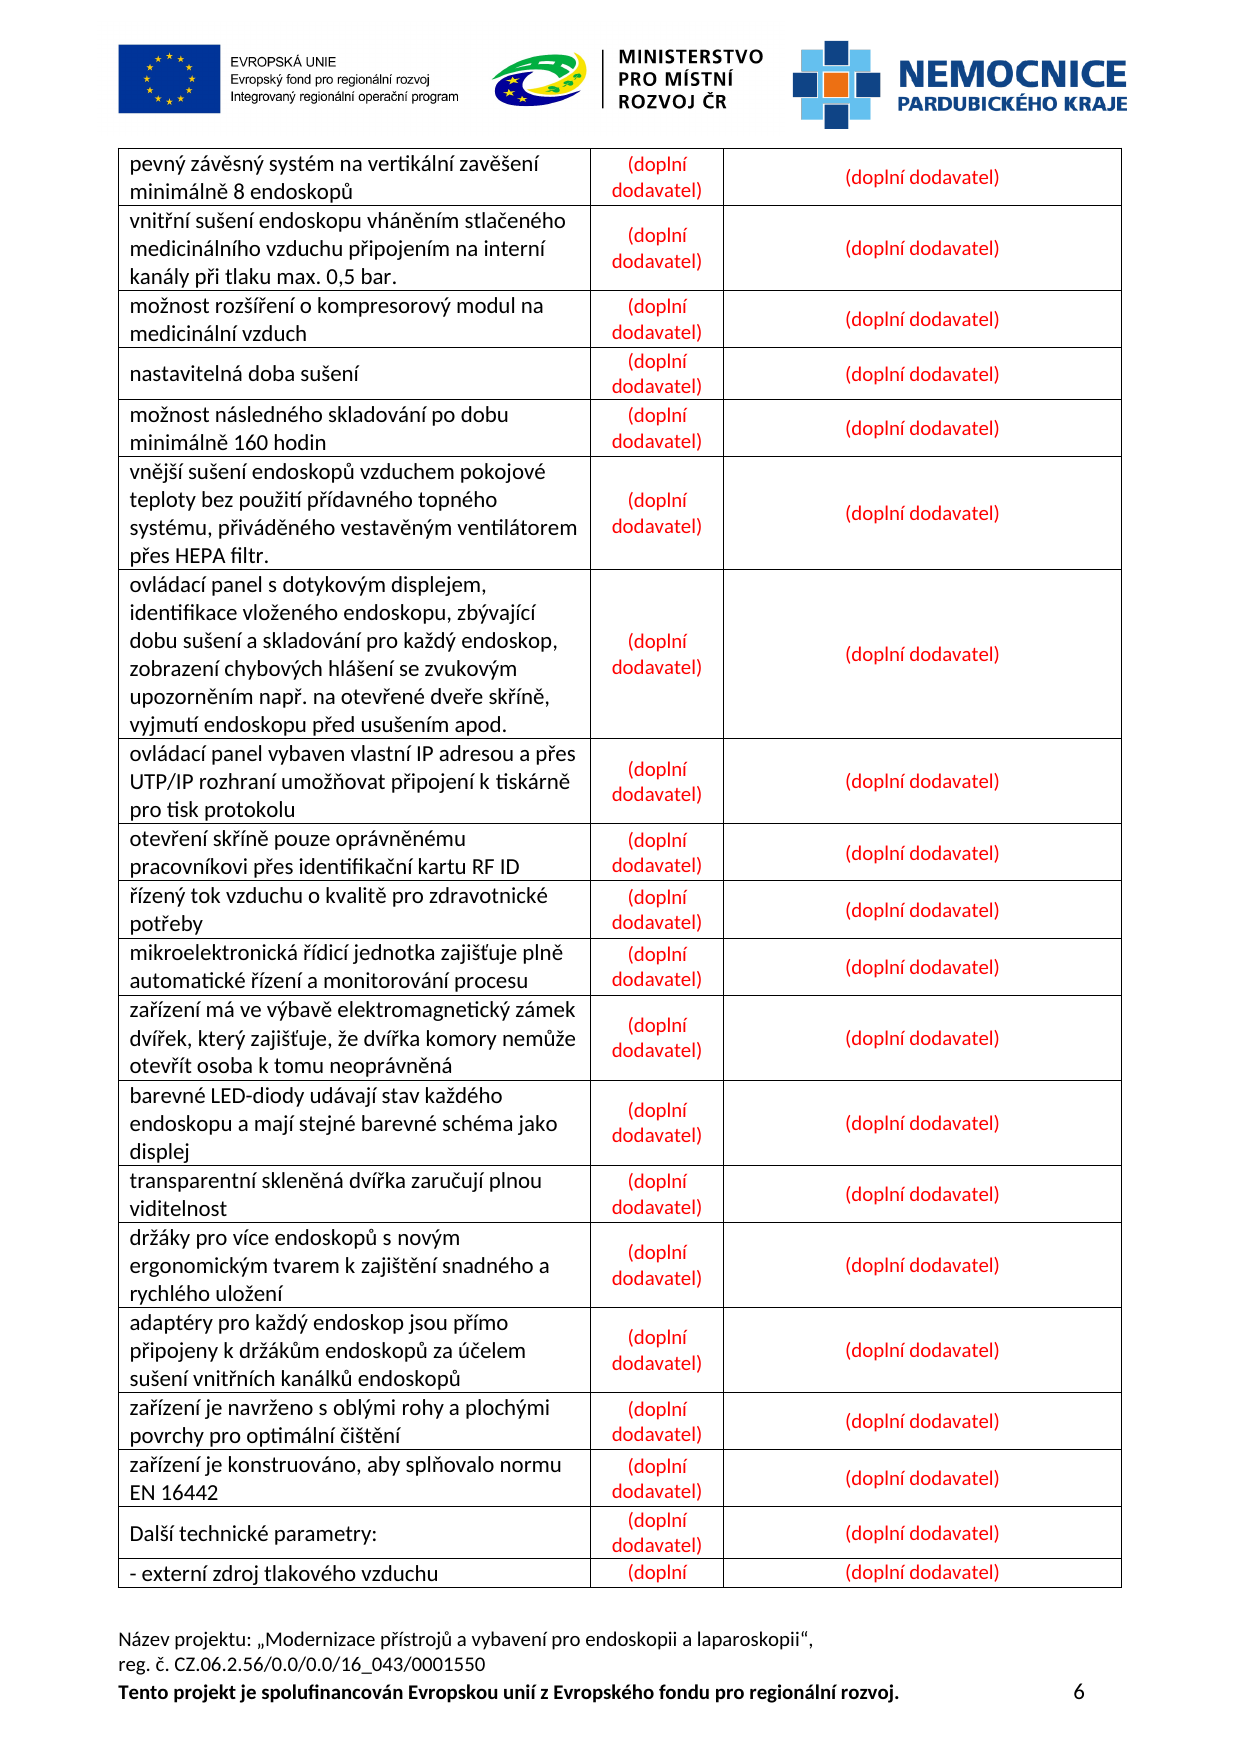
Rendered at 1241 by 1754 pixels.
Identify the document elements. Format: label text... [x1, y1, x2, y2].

table_cell (doplní dodavatel) [724, 1166, 1121, 1222]
table_cell (doplní dodavatel) [724, 570, 1121, 738]
table_cell vnější sušení endoskopů vzduchem pokojové teploty bez použití přídavného topného systému, přiváděného vestavěným ventilátorem přes HEPA filtr. [119, 457, 590, 569]
table_cell (doplní dodavatel) [591, 881, 723, 937]
table_cell (doplní dodavatel) [591, 1393, 723, 1449]
table_cell zařízení je navrženo s oblými rohy a plochými povrchy pro optimální čištění [119, 1393, 590, 1449]
table_cell (doplní dodavatel) [591, 457, 723, 569]
table_cell (doplní dodavatel) [724, 1450, 1121, 1506]
table_cell (doplní dodavatel) [591, 939, 723, 994]
table_cell otevření skříně pouze oprávněnému pracovníkovi přes identifikační kartu RF ID [119, 824, 590, 880]
table_cell (doplní dodavatel) [591, 400, 723, 456]
table_cell možnost rozšíření o kompresorový modul na medicinální vzduch [119, 291, 590, 347]
table_cell mikroelektronická řídicí jednotka zajišťuje plně automatické řízení a monitorování procesu [119, 939, 590, 994]
table_cell (doplní dodavatel) [724, 348, 1121, 399]
table_cell (doplní dodavatel) [724, 1081, 1121, 1165]
table_cell (doplní dodavatel) [724, 149, 1121, 205]
table_cell barevné LED-diody udávají stav každého endoskopu a mají stejné barevné schéma jako displej [119, 1081, 590, 1165]
table_cell (doplní dodavatel) [724, 739, 1121, 823]
table_cell (doplní dodavatel) [724, 206, 1121, 290]
table_cell (doplní dodavatel) [724, 824, 1121, 880]
table_cell (doplní dodavatel) [591, 1559, 723, 1587]
table_cell (doplní dodavatel) [591, 149, 723, 205]
table_cell pevný závěsný systém na vertikální zavěšení minimálně 8 endoskopů [119, 149, 590, 205]
table_cell (doplní dodavatel) [724, 1223, 1121, 1307]
table_cell (doplní dodavatel) [724, 400, 1121, 456]
table_cell (doplní dodavatel) [591, 824, 723, 880]
table_cell (doplní dodavatel) [591, 739, 723, 823]
table_cell držáky pro více endoskopů s novým ergonomickým tvarem k zajištění snadného a rychlého uložení [119, 1223, 590, 1307]
table_cell adaptéry pro každý endoskop jsou přímo připojeny k držákům endoskopů za účelem sušení vnitřních kanálků endoskopů [119, 1308, 590, 1392]
table_cell transparentní skleněná dvířka zaručují plnou viditelnost [119, 1166, 590, 1222]
table_cell Další technické parametry: [119, 1507, 590, 1558]
table_cell řízený tok vzduchu o kvalitě pro zdravotnické potřeby [119, 881, 590, 937]
table_cell (doplní dodavatel) [724, 1559, 1121, 1587]
table_cell (doplní dodavatel) [724, 939, 1121, 994]
table_cell ovládací panel s dotykovým displejem, identifikace vloženého endoskopu, zbývající dobu sušení a skladování pro každý endoskop, zobrazení chybových hlášení se zvukovým upozorněním např. na otevřené dveře skříně, vyjmutí endoskopu před usušením apod. [119, 570, 590, 738]
table_cell (doplní dodavatel) [724, 1393, 1121, 1449]
table_cell ovládací panel vybaven vlastní IP adresou a přes UTP/IP rozhraní umožňovat připojení k tiskárně pro tisk protokolu [119, 739, 590, 823]
table_cell (doplní dodavatel) [724, 996, 1121, 1080]
table_cell (doplní dodavatel) [724, 1308, 1121, 1392]
table_cell zařízení je konstruováno, aby splňovalo normu EN 16442 [119, 1450, 590, 1506]
table_cell (doplní dodavatel) [724, 1507, 1121, 1558]
table_cell (doplní dodavatel) [591, 1166, 723, 1222]
table_cell vnitřní sušení endoskopu vháněním stlačeného medicinálního vzduchu připojením na interní kanály při tlaku max. 0,5 bar. [119, 206, 590, 290]
table_cell (doplní dodavatel) [591, 1308, 723, 1392]
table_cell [119, 1559, 590, 1587]
table_cell (doplní dodavatel) [591, 1223, 723, 1307]
table_cell (doplní dodavatel) [591, 291, 723, 347]
table_cell (doplní dodavatel) [591, 1450, 723, 1506]
table_cell zařízení má ve výbavě elektromagnetický zámek dvířek, který zajišťuje, že dvířka komory nemůže otevřít osoba k tomu neoprávněná [119, 996, 590, 1080]
table_cell (doplní dodavatel) [591, 1081, 723, 1165]
table_cell (doplní dodavatel) [591, 996, 723, 1080]
table_cell (doplní dodavatel) [591, 206, 723, 290]
table_cell (doplní dodavatel) [724, 291, 1121, 347]
table_cell (doplní dodavatel) [724, 881, 1121, 937]
picture [791, 39, 1127, 130]
table_cell (doplní dodavatel) [591, 348, 723, 399]
table_cell nastavitelná doba sušení [119, 348, 590, 399]
table_cell možnost následného skladování po dobu minimálně 160 hodin [119, 400, 590, 456]
table_cell (doplní dodavatel) [591, 1507, 723, 1558]
picture [96, 21, 785, 136]
table_cell (doplní dodavatel) [591, 570, 723, 738]
table_cell (doplní dodavatel) [724, 457, 1121, 569]
